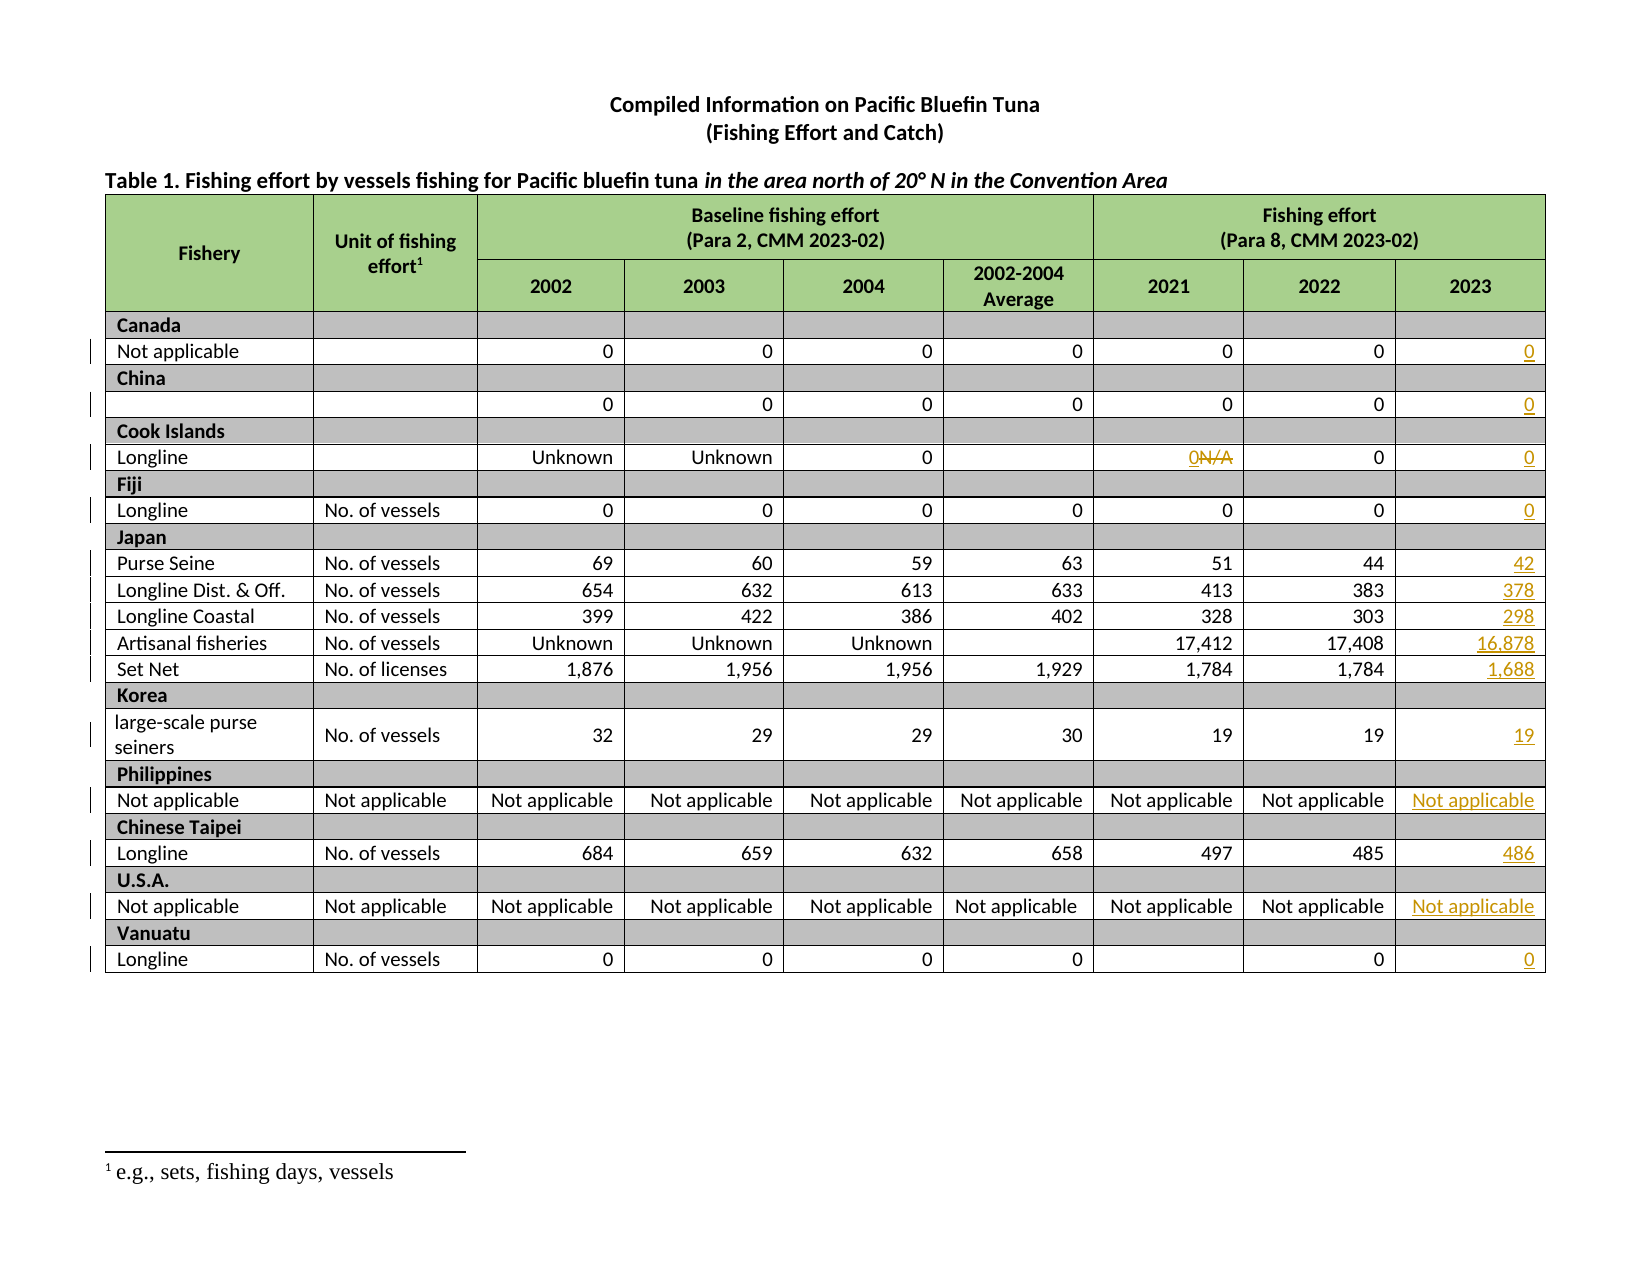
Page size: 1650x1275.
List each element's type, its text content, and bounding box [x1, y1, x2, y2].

table_cell 0 [478, 498, 624, 523]
table_cell 0 [944, 946, 1093, 972]
table_cell [944, 418, 1093, 443]
table_cell Unknown [478, 445, 624, 470]
table_cell [944, 814, 1093, 839]
table_cell [784, 312, 943, 338]
table_cell 1,929 [944, 656, 1093, 682]
table_cell [314, 312, 477, 338]
table_cell [625, 312, 783, 338]
table_cell 2002-2004 Average [944, 260, 1093, 311]
table_cell Longline [106, 445, 313, 470]
table_cell 485 [1244, 840, 1395, 866]
table_cell 0 [944, 392, 1093, 417]
table_cell Fiji [106, 471, 313, 496]
table_cell [1244, 471, 1395, 496]
table_cell No. of vessels [314, 603, 477, 629]
table_cell [944, 312, 1093, 338]
table_cell Not applicable [1094, 788, 1243, 813]
table_cell 17,408 [1244, 630, 1395, 655]
table_cell [1396, 630, 1545, 655]
table_cell [1396, 840, 1545, 866]
table_cell [784, 683, 943, 708]
table_cell [784, 365, 943, 391]
table_cell Not applicable [1244, 788, 1395, 813]
table_cell Canada [106, 312, 313, 338]
table_cell Not applicable [106, 788, 313, 813]
text Table 1. Fishing effort by vessels fishing for Pacific bluefin tuna in the area north of 20° N in the Convention Area [105, 166, 1545, 194]
table_cell [1094, 946, 1243, 972]
table_cell Not applicable [478, 788, 624, 813]
table_cell Not applicable [314, 788, 477, 813]
table_cell 2002 [478, 260, 624, 311]
table_cell 2003 [625, 260, 783, 311]
table_cell [478, 312, 624, 338]
table_cell [625, 683, 783, 708]
table_cell Purse Seine [106, 550, 313, 576]
table_cell Unknown [478, 630, 624, 655]
table_cell Longline Coastal [106, 603, 313, 629]
table_header Baseline fishing effort (Para 2, CMM 2023-02) [478, 195, 1093, 259]
table_cell Not applicable [625, 788, 783, 813]
table_cell 44 [1244, 550, 1395, 576]
table_cell [1094, 683, 1243, 708]
table_cell 32 [478, 709, 624, 760]
table_cell [784, 814, 943, 839]
table_cell 2023 [1396, 260, 1545, 311]
table_cell [625, 418, 783, 443]
table_cell [944, 365, 1093, 391]
table_cell 0 [478, 339, 624, 364]
table_cell 0 [625, 392, 783, 417]
table_cell [625, 867, 783, 892]
table_cell 0 [1244, 392, 1395, 417]
table_cell 0 [1244, 498, 1395, 523]
table_cell Cook Islands [106, 418, 313, 443]
table_cell 659 [625, 840, 783, 866]
table_cell Artisanal fisheries [106, 630, 313, 655]
table_cell 69 [478, 550, 624, 576]
text Compiled Information on Pacific Bluefin Tuna [105, 90, 1545, 118]
table_cell 613 [784, 577, 943, 602]
table_cell Not applicable [478, 893, 624, 919]
table_cell Not applicable [1094, 893, 1243, 919]
table_cell 60 [625, 550, 783, 576]
table_cell [1396, 471, 1545, 496]
table_cell [478, 683, 624, 708]
table_header Unit of fishing effort [314, 195, 477, 311]
table_cell [1094, 471, 1243, 496]
table_cell [1396, 392, 1545, 417]
table_cell [1244, 683, 1395, 708]
table_cell 0 [784, 339, 943, 364]
table_cell [1396, 683, 1545, 708]
table_cell 422 [625, 603, 783, 629]
table_cell 2021 [1094, 260, 1243, 311]
table_cell [1396, 893, 1545, 919]
table_cell 30 [944, 709, 1093, 760]
table_cell [314, 445, 477, 470]
table_cell [478, 814, 624, 839]
table_cell 497 [1094, 840, 1243, 866]
table_cell 0 [784, 498, 943, 523]
table_cell No. of vessels [314, 840, 477, 866]
table_cell Chinese Taipei [106, 814, 313, 839]
table_cell 654 [478, 577, 624, 602]
table_cell 19 [1244, 709, 1395, 760]
table_cell [314, 761, 477, 786]
table_cell [1396, 339, 1545, 364]
table_cell 402 [944, 603, 1093, 629]
table_cell [314, 920, 477, 945]
table_cell Longline [106, 840, 313, 866]
table_cell [1094, 867, 1243, 892]
table_cell [1094, 312, 1243, 338]
table_cell [1244, 920, 1395, 945]
table_cell Not applicable [625, 893, 783, 919]
table_cell No. of vessels [314, 577, 477, 602]
table_cell 0 [625, 339, 783, 364]
table_cell [1094, 920, 1243, 945]
table_cell [784, 920, 943, 945]
table_cell Not applicable [106, 893, 313, 919]
table_cell [1396, 445, 1545, 470]
table_cell No. of vessels [314, 709, 477, 760]
table_cell [1094, 418, 1243, 443]
table_cell Unknown [625, 445, 783, 470]
table_cell [478, 867, 624, 892]
table_cell [1094, 761, 1243, 786]
table_cell 2022 [1244, 260, 1395, 311]
table_cell 63 [944, 550, 1093, 576]
table_cell China [106, 365, 313, 391]
table_cell [1244, 365, 1395, 391]
table_cell [314, 814, 477, 839]
table_cell [314, 392, 477, 417]
table_cell [1244, 418, 1395, 443]
table_cell 29 [625, 709, 783, 760]
table_cell 632 [625, 577, 783, 602]
table_cell [1396, 814, 1545, 839]
table_cell 1,956 [784, 656, 943, 682]
table_cell 1,784 [1094, 656, 1243, 682]
table_cell [944, 920, 1093, 945]
table_cell 399 [478, 603, 624, 629]
table_cell 0 [625, 946, 783, 972]
table_cell [314, 683, 477, 708]
table_cell [314, 418, 477, 443]
table_cell No. of vessels [314, 550, 477, 576]
table_cell 0 [625, 498, 783, 523]
table_cell [1244, 312, 1395, 338]
table_cell large-scale purse seiners [106, 709, 313, 760]
table_cell [1396, 577, 1545, 602]
table_cell [1396, 656, 1545, 682]
table_cell 0 [784, 946, 943, 972]
table_cell [478, 418, 624, 443]
table_cell [1094, 524, 1243, 549]
table_cell [314, 339, 477, 364]
table_cell No. of vessels [314, 630, 477, 655]
table_cell [1244, 524, 1395, 549]
text (Fishing Effort and Catch) [105, 118, 1545, 146]
table_cell [784, 418, 943, 443]
table_cell [1094, 365, 1243, 391]
table_cell [944, 524, 1093, 549]
table_cell [1396, 365, 1545, 391]
table_cell Longline [106, 946, 313, 972]
table_cell 0 [1244, 445, 1395, 470]
table_cell Not applicable [784, 788, 943, 813]
table_cell [1396, 946, 1545, 972]
table_cell 632 [784, 840, 943, 866]
table_cell No. of vessels [314, 498, 477, 523]
table_cell [1244, 867, 1395, 892]
table_cell [944, 761, 1093, 786]
table_cell [1396, 788, 1545, 813]
table_cell [784, 471, 943, 496]
table_cell 0 [784, 445, 943, 470]
table_cell [314, 867, 477, 892]
table_cell 19 [1094, 709, 1243, 760]
table_cell Set Net [106, 656, 313, 682]
table_cell [625, 814, 783, 839]
table_cell [1244, 761, 1395, 786]
table_cell [314, 471, 477, 496]
table_cell [784, 524, 943, 549]
table_cell 0 [1094, 498, 1243, 523]
table_cell [784, 867, 943, 892]
table_cell 29 [784, 709, 943, 760]
table_cell 0 [944, 339, 1093, 364]
table_cell 684 [478, 840, 624, 866]
table_cell Korea [106, 683, 313, 708]
table_cell 0 [1094, 392, 1243, 417]
table_cell [1396, 920, 1545, 945]
table_cell [314, 524, 477, 549]
table_cell 0 [1244, 946, 1395, 972]
table_cell [625, 471, 783, 496]
table_cell U.S.A. [106, 867, 313, 892]
table_cell 0 [478, 392, 624, 417]
table_cell 17,412 [1094, 630, 1243, 655]
table_cell Not applicable [784, 893, 943, 919]
table_cell [1396, 867, 1545, 892]
table_cell [1396, 761, 1545, 786]
table_cell [625, 365, 783, 391]
table_cell [1396, 709, 1545, 760]
table_cell [1396, 498, 1545, 523]
table_cell [944, 683, 1093, 708]
table_cell 0 [1094, 339, 1243, 364]
table_cell 413 [1094, 577, 1243, 602]
table_cell 51 [1094, 550, 1243, 576]
table_cell 0 [478, 946, 624, 972]
table_cell No. of licenses [314, 656, 477, 682]
table_cell [478, 920, 624, 945]
table_cell [944, 445, 1093, 470]
table_cell 1,956 [625, 656, 783, 682]
table_cell [1094, 445, 1243, 470]
table_cell 328 [1094, 603, 1243, 629]
table_cell 383 [1244, 577, 1395, 602]
table_cell [944, 471, 1093, 496]
table_cell [314, 365, 477, 391]
table_cell Vanuatu [106, 920, 313, 945]
table_cell Philippines [106, 761, 313, 786]
table_cell 303 [1244, 603, 1395, 629]
table_cell [784, 761, 943, 786]
table_cell 658 [944, 840, 1093, 866]
table_cell [1244, 814, 1395, 839]
table_header Fishing effort (Para 8, CMM 2023-02) [1094, 195, 1545, 259]
table_cell Not applicable [314, 893, 477, 919]
table_cell Not applicable [944, 788, 1093, 813]
table_cell 1,876 [478, 656, 624, 682]
table_cell 1,784 [1244, 656, 1395, 682]
table_cell Longline [106, 498, 313, 523]
table_cell 0 [944, 498, 1093, 523]
table_cell Not applicable [106, 339, 313, 364]
table_cell [1094, 814, 1243, 839]
table_cell [478, 524, 624, 549]
table_cell [1396, 418, 1545, 443]
table_cell 0 [784, 392, 943, 417]
table_cell 633 [944, 577, 1093, 602]
table_cell Unknown [784, 630, 943, 655]
table_header Fishery [106, 195, 313, 311]
table_cell [478, 471, 624, 496]
table_cell Longline Dist. & Off. [106, 577, 313, 602]
table_cell 2004 [784, 260, 943, 311]
table_cell [1396, 603, 1545, 629]
table_cell Not applicable [944, 893, 1093, 919]
table_cell [106, 392, 313, 417]
table_cell Unknown [625, 630, 783, 655]
table_cell [1396, 550, 1545, 576]
table_cell Not applicable [1244, 893, 1395, 919]
table_cell [625, 761, 783, 786]
table_cell 59 [784, 550, 943, 576]
table_cell No. of vessels [314, 946, 477, 972]
table_cell [478, 365, 624, 391]
table_cell [1396, 312, 1545, 338]
table_cell [944, 867, 1093, 892]
table_cell [478, 761, 624, 786]
table_cell [625, 524, 783, 549]
table_cell [1396, 524, 1545, 549]
table_cell 386 [784, 603, 943, 629]
table_cell [944, 630, 1093, 655]
table_cell Japan [106, 524, 313, 549]
table_cell [625, 920, 783, 945]
table_cell 0 [1244, 339, 1395, 364]
